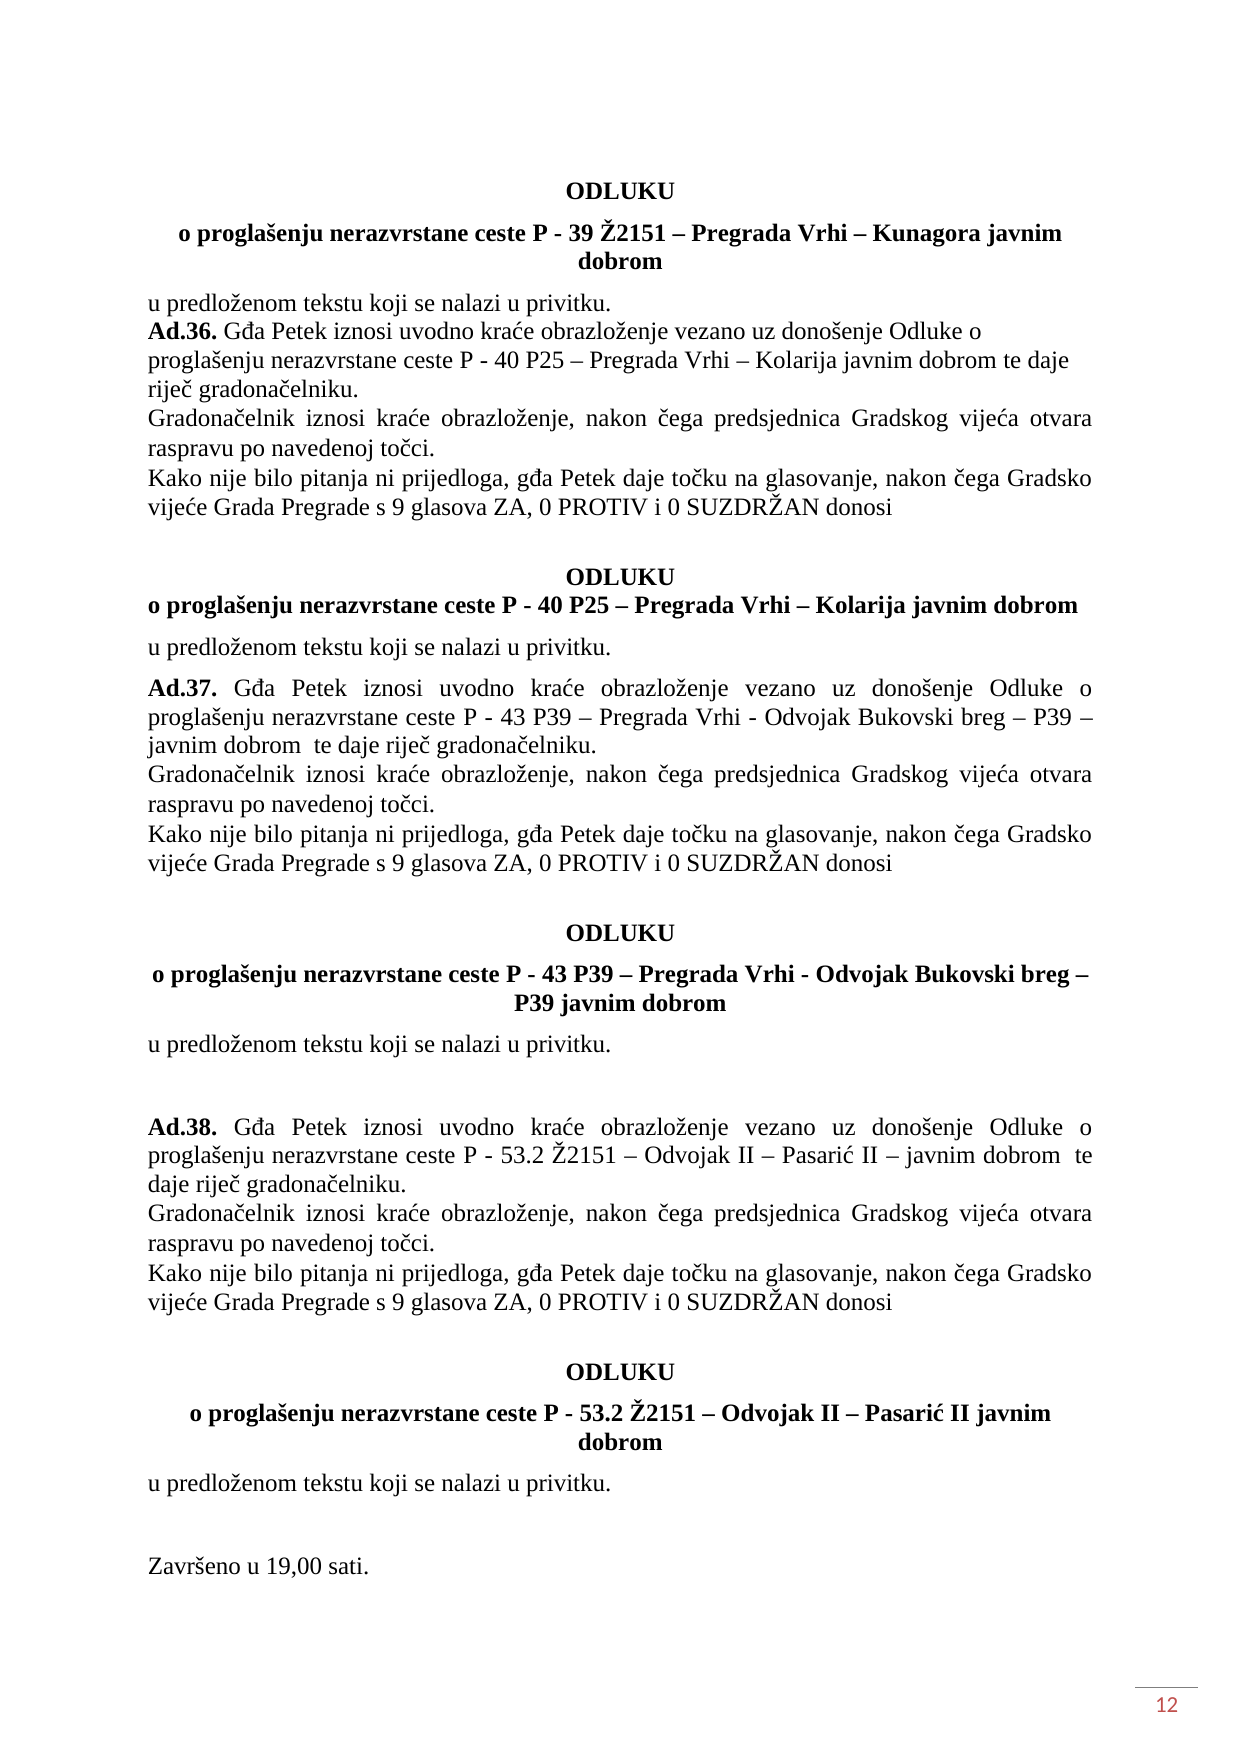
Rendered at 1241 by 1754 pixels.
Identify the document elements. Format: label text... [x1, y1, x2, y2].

text u predloženom tekstu koji se nalazi u privitku. [148, 1029, 1093, 1058]
text o proglašenju nerazvrstane ceste P - 43 P39 – Pregrada Vrhi - Odvojak Bukovski breg – P39 javnim dobrom [148, 959, 1093, 1017]
text Završeno u 19,00 sati. [148, 1551, 1093, 1579]
text ODLUKU [148, 1357, 1093, 1386]
text o proglašenju nerazvrstane ceste P - 39 Ž2151 – Pregrada Vrhi – Kunagora javnim dobrom [148, 218, 1093, 275]
text Gradonačelnik iznosi kraće obrazloženje, nakon čega predsjednica Gradskog vijeća otvara raspravu po navedenoj točci. [148, 1198, 1093, 1257]
text ODLUKU [148, 918, 1093, 947]
text Gradonačelnik iznosi kraće obrazloženje, nakon čega predsjednica Gradskog vijeća otvara raspravu po navedenoj točci. [148, 759, 1093, 818]
text ODLUKU [148, 562, 1093, 590]
text Ad.37. Gđa Petek iznosi uvodno kraće obrazloženje vezano uz donošenje Odluke o proglašenju nerazvrstane ceste P - 43 P39 – Pregrada Vrhi - Odvojak Bukovski breg – P39 – javnim dobrom te daje riječ gradonačelniku. [148, 673, 1093, 759]
text Ad.38. Gđa Petek iznosi uvodno kraće obrazloženje vezano uz donošenje Odluke o proglašenju nerazvrstane ceste P - 53.2 Ž2151 – Odvojak II – Pasarić II – javnim dobrom te daje riječ gradonačelniku. [148, 1112, 1093, 1198]
text u predloženom tekstu koji se nalazi u privitku. [148, 1468, 1093, 1497]
text o proglašenju nerazvrstane ceste P - 40 P25 – Pregrada Vrhi – Kolarija javnim dobrom [148, 590, 1093, 619]
text Gradonačelnik iznosi kraće obrazloženje, nakon čega predsjednica Gradskog vijeća otvara raspravu po navedenoj točci. [148, 403, 1093, 461]
text Ad.36. Gđa Petek iznosi uvodno kraće obrazloženje vezano uz donošenje Odluke o proglašenju nerazvrstane ceste P - 40 P25 – Pregrada Vrhi – Kolarija javnim dobrom te daje riječ gradonačelniku. [148, 316, 1093, 403]
text u predloženom tekstu koji se nalazi u privitku. [148, 632, 1093, 660]
text ODLUKU [148, 176, 1093, 205]
text u predloženom tekstu koji se nalazi u privitku. [148, 288, 1093, 316]
text o proglašenju nerazvrstane ceste P - 53.2 Ž2151 – Odvojak II – Pasarić II javnim dobrom [148, 1398, 1093, 1456]
